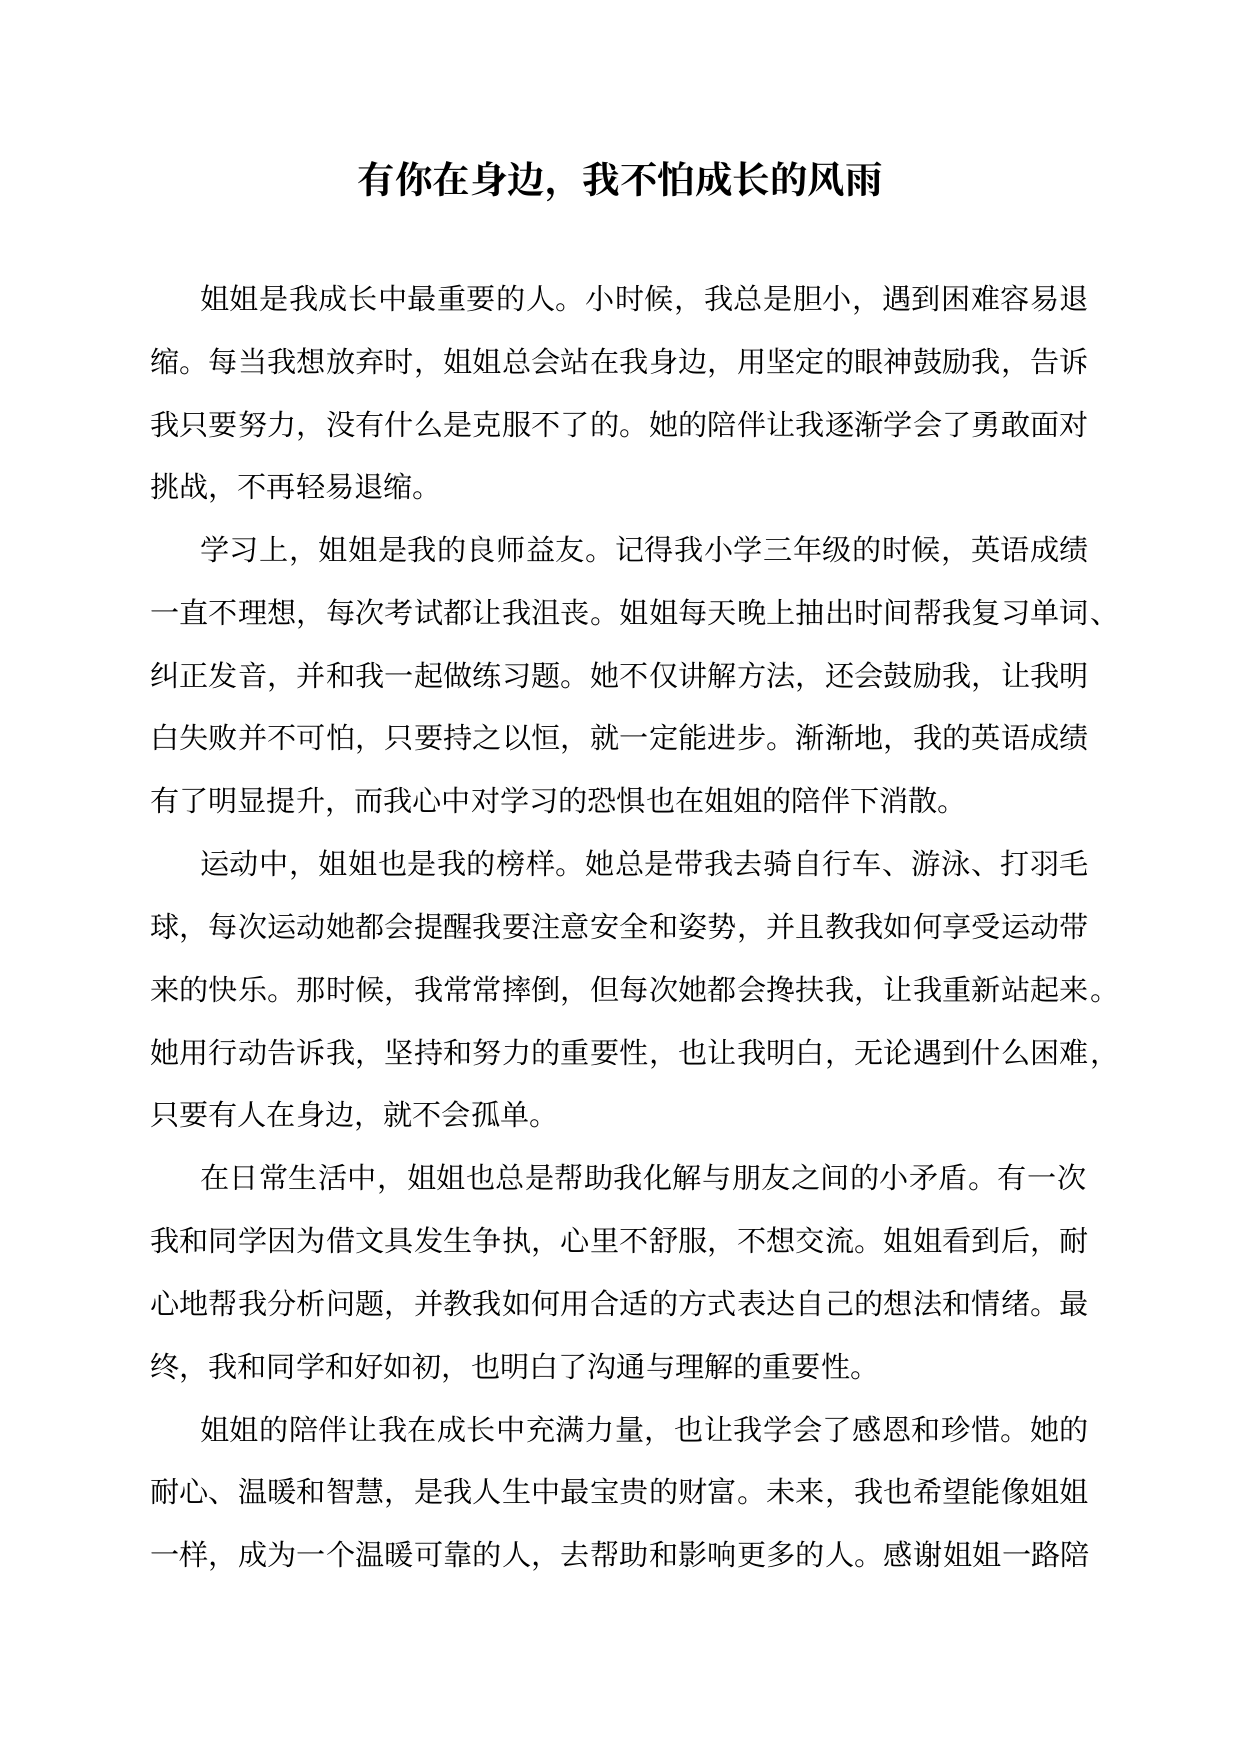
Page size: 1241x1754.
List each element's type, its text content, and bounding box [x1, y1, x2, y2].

text 学习上，姐姐是我的良师益友。记得我小学三年级的时候，英语成绩一直不理想，每次考试都让我沮丧。姐姐每天晚上抽出时间帮我复习单词、纠正发音，并和我一起做练习题。她不仅讲解方法，还会鼓励我，让我明白失败并不可怕，只要持之以恒，就一定能进步。渐渐地，我的英语成绩有了明显提升，而我心中对学习的恐惧也在姐姐的陪伴下消散。 [150, 527, 1090, 820]
text 在日常生活中，姐姐也总是帮助我化解与朋友之间的小矛盾。有一次，我和同学因为借文具发生争执，心里不舒服，不想交流。姐姐看到后，耐心地帮我分析问题，并教我如何用合适的方式表达自己的想法和情绪。最终，我和同学和好如初，也明白了沟通与理解的重要性。 [150, 1155, 1090, 1385]
text 运动中，姐姐也是我的榜样。她总是带我去骑自行车、游泳、打羽毛球，每次运动她都会提醒我要注意安全和姿势，并且教我如何享受运动带来的快乐。那时候，我常常摔倒，但每次她都会搀扶我，让我重新站起来。她用行动告诉我，坚持和努力的重要性，也让我明白，无论遇到什么困难，只要有人在身边，就不会孤单。 [150, 841, 1090, 1134]
subtitle 有你在身边，我不怕成长的风雨 [150, 150, 1090, 204]
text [150, 1406, 1090, 1574]
text 姐姐是我成长中最重要的人。小时候，我总是胆小，遇到困难容易退缩。每当我想放弃时，姐姐总会站在我身边，用坚定的眼神鼓励我，告诉我只要努力，没有什么是克服不了的。她的陪伴让我逐渐学会了勇敢面对挑战，不再轻易退缩。 [150, 276, 1090, 506]
